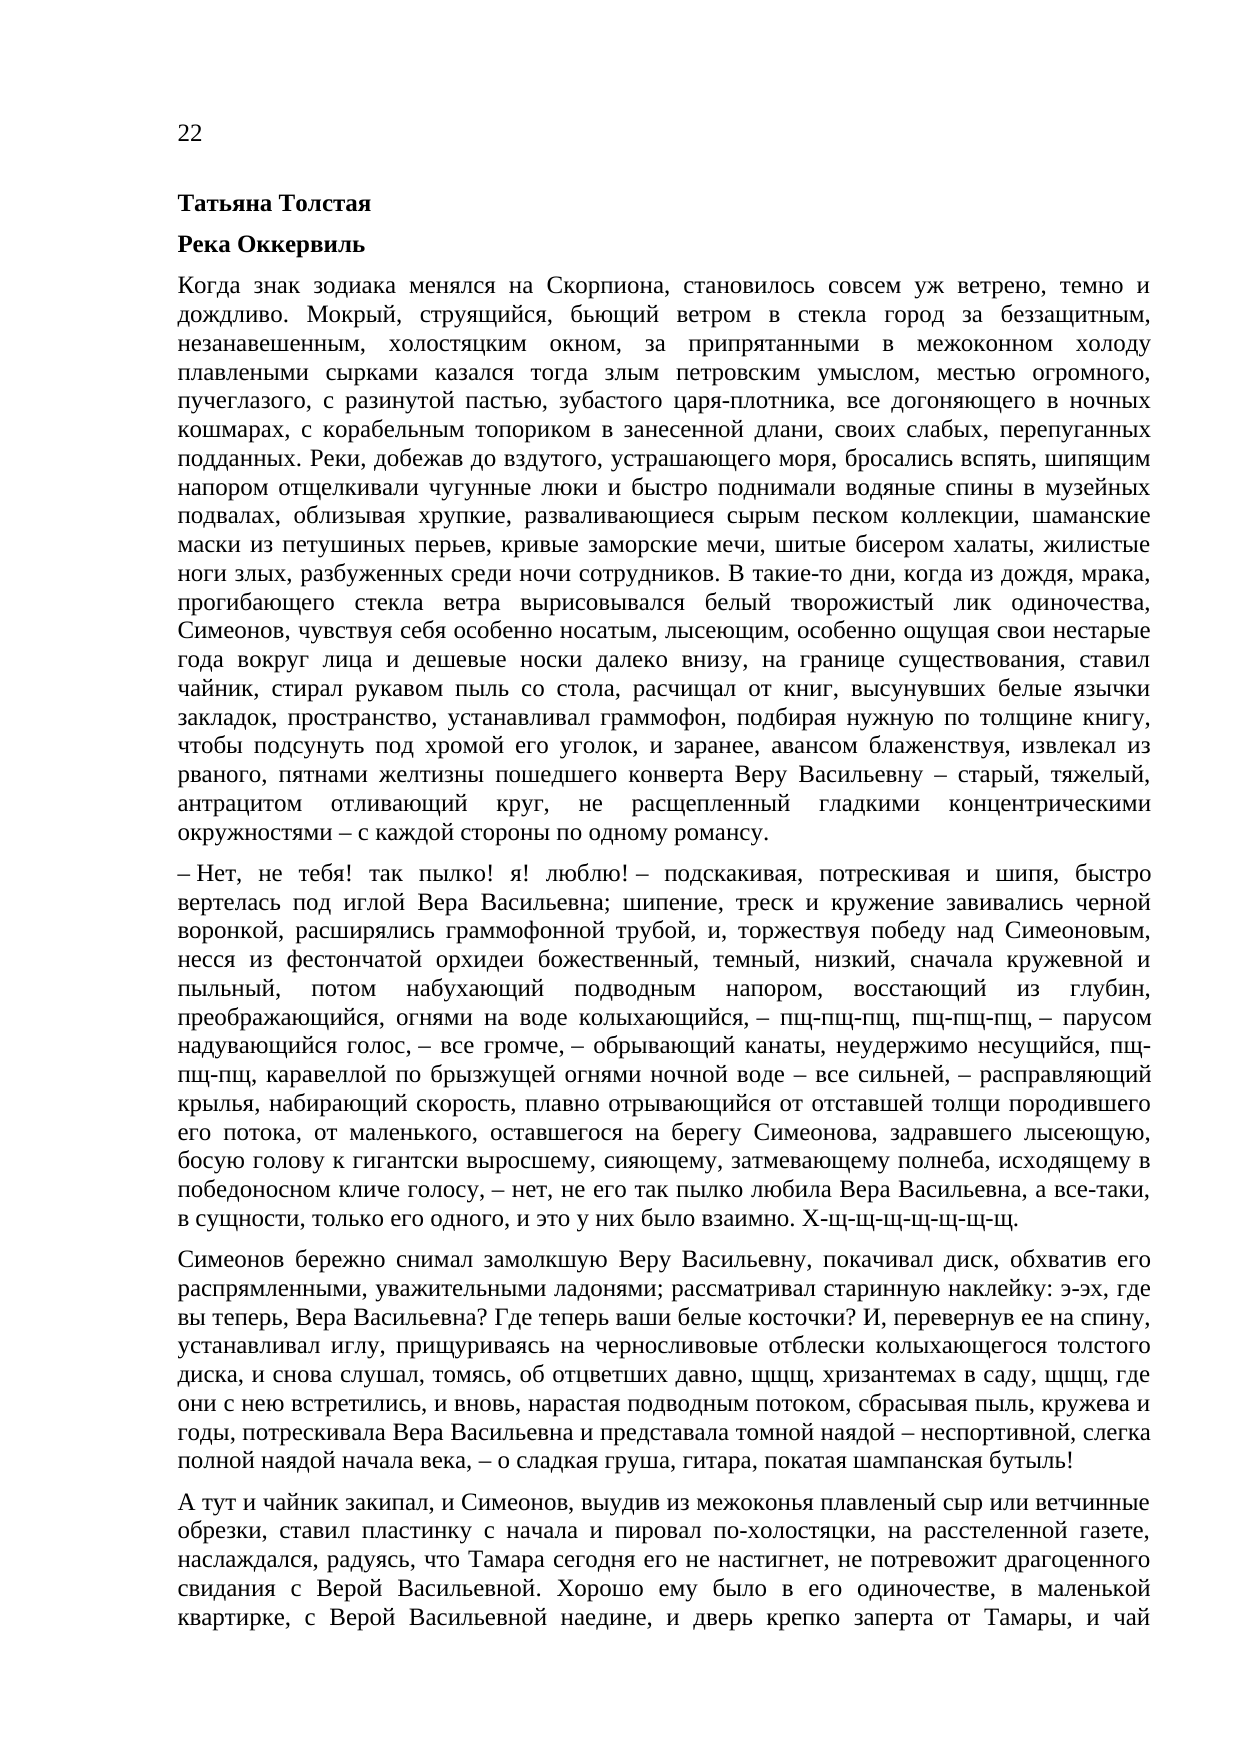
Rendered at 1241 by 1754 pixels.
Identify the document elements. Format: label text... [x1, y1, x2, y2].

text 22 [177, 118, 1152, 147]
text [177, 1487, 1152, 1631]
text Татьяна Толстая [177, 188, 1152, 217]
text – Нет, не тебя! так пылко! я! люблю! – подскакивая, потрескивая и шипя, быстро вертелась под иглой Вера Васильевна; шипение, треск и кружение завивались черной воронкой, расширялись граммофонной трубой, и, торжествуя победу над Симеоновым, несся из фестончатой орхидеи божественный, темный, низкий, сначала кружевной и пыльный, потом набухающий подводным напором, восстающий из глубин, преображающийся, огнями на воде колыхающийся, – пщ-пщ-пщ, пщ-пщ-пщ, – парусом надувающийся голос, – все громче, – обрывающий канаты, неудержимо несущийся, пщ-пщ-пщ, каравеллой по брызжущей огнями ночной воде – все сильней, – расправляющий крылья, набирающий скорость, плавно отрывающийся от отставшей толщи породившего его потока, от маленького, оставшегося на берегу Симеонова, задравшего лысеющую, босую голову к гигантски выросшему, сияющему, затмевающему полнеба, исходящему в победоносном кличе голосу, – нет, не его так пылко любила Вера Васильевна, а все-таки, в сущности, только его одного, и это у них было взаимно. Х-щ-щ-щ-щ-щ-щ-щ. [177, 858, 1152, 1232]
text Река Оккервиль [177, 229, 1152, 258]
text Симеонов бережно снимал замолкшую Веру Васильевну, покачивал диск, обхватив его распрямленными, уважительными ладонями; рассматривал старинную наклейку: э-эх, где вы теперь, Вера Васильевна? Где теперь ваши белые косточки? И, перевернув ее на спину, устанавливал иглу, прищуриваясь на черносливовые отблески колыхающегося толстого диска, и снова слушал, томясь, об отцветших давно, щщщ, хризантемах в саду, щщщ, где они с нею встретились, и вновь, нарастая подводным потоком, сбрасывая пыль, кружева и годы, потрескивала Вера Васильевна и представала томной наядой – неспортивной, слегка полной наядой начала века, – о сладкая груша, гитара, покатая шампанская бутыль! [177, 1244, 1152, 1474]
text Когда знак зодиака менялся на Скорпиона, становилось совсем уж ветрено, темно и дождливо. Мокрый, струящийся, бьющий ветром в стекла город за беззащитным, незанавешенным, холостяцким окном, за припрятанными в межоконном холоду плавлеными сырками казался тогда злым петровским умыслом, местью огромного, пучеглазого, с разинутой пастью, зубастого царя-плотника, все догоняющего в ночных кошмарах, с корабельным топориком в занесенной длани, своих слабых, перепуганных подданных. Реки, добежав до вздутого, устрашающего моря, бросались вспять, шипящим напором отщелкивали чугунные люки и быстро поднимали водяные спины в музейных подвалах, облизывая хрупкие, разваливающиеся сырым песком коллекции, шаманские маски из петушиных перьев, кривые заморские мечи, шитые бисером халаты, жилистые ноги злых, разбуженных среди ночи сотрудников. В такие-то дни, когда из дождя, мрака, прогибающего стекла ветра вырисовывался белый творожистый лик одиночества, Симеонов, чувствуя себя особенно носатым, лысеющим, особенно ощущая свои нестарые года вокруг лица и дешевые носки далеко внизу, на границе существования, ставил чайник, стирал рукавом пыль со стола, расчищал от книг, высунувших белые язычки закладок, пространство, устанавливал граммофон, подбирая нужную по толщине книгу, чтобы подсунуть под хромой его уголок, и заранее, авансом блаженствуя, извлекал из рваного, пятнами желтизны пошедшего конверта Веру Васильевну – старый, тяжелый, антрацитом отливающий круг, не расщепленный гладкими концентрическими окружностями – с каждой стороны по одному романсу. [177, 271, 1152, 846]
